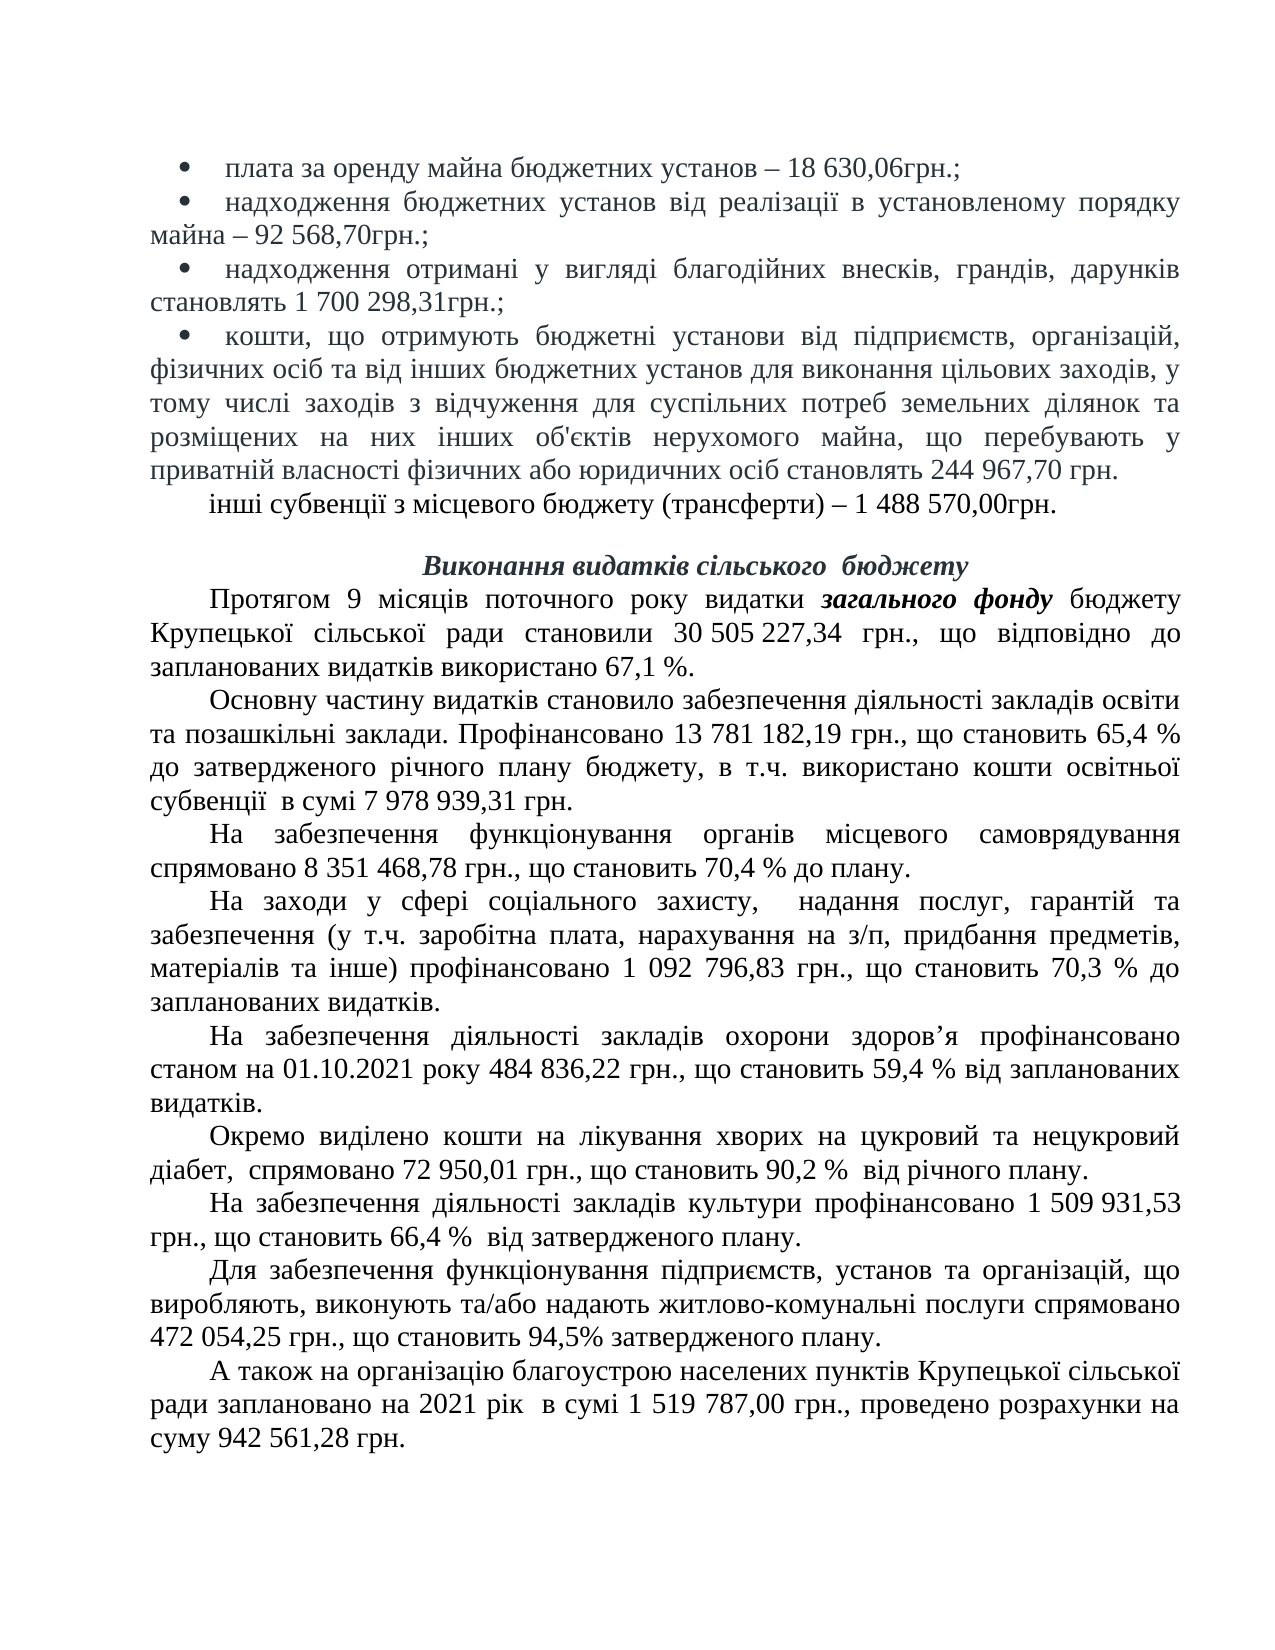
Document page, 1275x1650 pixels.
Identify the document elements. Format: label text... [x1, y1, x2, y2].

list надходження бюджетних установ від реалізації в установленому порядку майна – 92 568,70грн.; [150, 184, 1181, 251]
list кошти, що отримують бюджетні установи від підприємств, організацій, фізичних осіб та від інших бюджетних установ для виконання цільових заходів, у тому числі заходів з відчуження для суспільних потреб земельних ділянок та розміщених на них інших об'єктів нерухомого майна, що перебувають у приватній власності фізичних або юридичних осіб становлять 244 967,70 грн. [150, 318, 1181, 486]
text Окремо виділено кошти на лікування хворих на цукровий та нецукровий діабет, спрямовано 72 950,01 грн., що становить 90,2 % від річного плану. [150, 1118, 1181, 1185]
list надходження отримані у вигляді благодійних внесків, грандів, дарунків становлять 1 700 298,31грн.; [150, 251, 1181, 318]
text Для забезпечення функціонування підприємств, установ та організацій, що виробляють, виконують та/або надають житлово-комунальні послуги спрямовано 472 054,25 грн., що становить 94,5% затвердженого плану. [150, 1252, 1181, 1353]
text На заходи у сфері соціального захисту, надання послуг, гарантій та забезпечення (у т.ч. заробітна плата, нарахування на з/п, придбання предметів, матеріалів та інше) профінансовано 1 092 796,83 грн., що становить 70,3 % до запланованих видатків. [150, 883, 1181, 1018]
text На забезпечення діяльності закладів охорони здоров’я профінансовано станом на 01.10.2021 року 484 836,22 грн., що становить 59,4 % від запланованих видатків. [150, 1018, 1181, 1118]
text А також на організацію благоустрою населених пунктів Крупецької сільської ради заплановано на 2021 рік в сумі 1 519 787,00 грн., проведено розрахунки на суму 942 561,28 грн. [150, 1353, 1181, 1454]
list плата за оренду майна бюджетних установ – 18 630,06грн.; [150, 150, 1181, 184]
text Виконання видатків сільського бюджету [150, 548, 1181, 582]
text Протягом 9 місяців поточного року видатки загального фонду бюджету Крупецької сільської ради становили 30 505 227,34 грн., що відповідно до запланованих видатків використано 67,1 %. [150, 582, 1181, 682]
text інші субвенції з місцевого бюджету (трансферти) – 1 488 570,00грн. [150, 486, 1181, 519]
text На забезпечення функціонування органів місцевого самоврядування спрямовано 8 351 468,78 грн., що становить 70,4 % до плану. [150, 816, 1181, 883]
text На забезпечення діяльності закладів культури профінансовано 1 509 931,53 грн., що становить 66,4 % від затвердженого плану. [150, 1185, 1181, 1252]
text Основну частину видатків становило забезпечення діяльності закладів освіти та позашкільні заклади. Профінансовано 13 781 182,19 грн., що становить 65,4 % до затвердженого річного плану бюджету, в т.ч. використано кошти освітньої субвенції в сумі 7 978 939,31 грн. [150, 682, 1181, 816]
